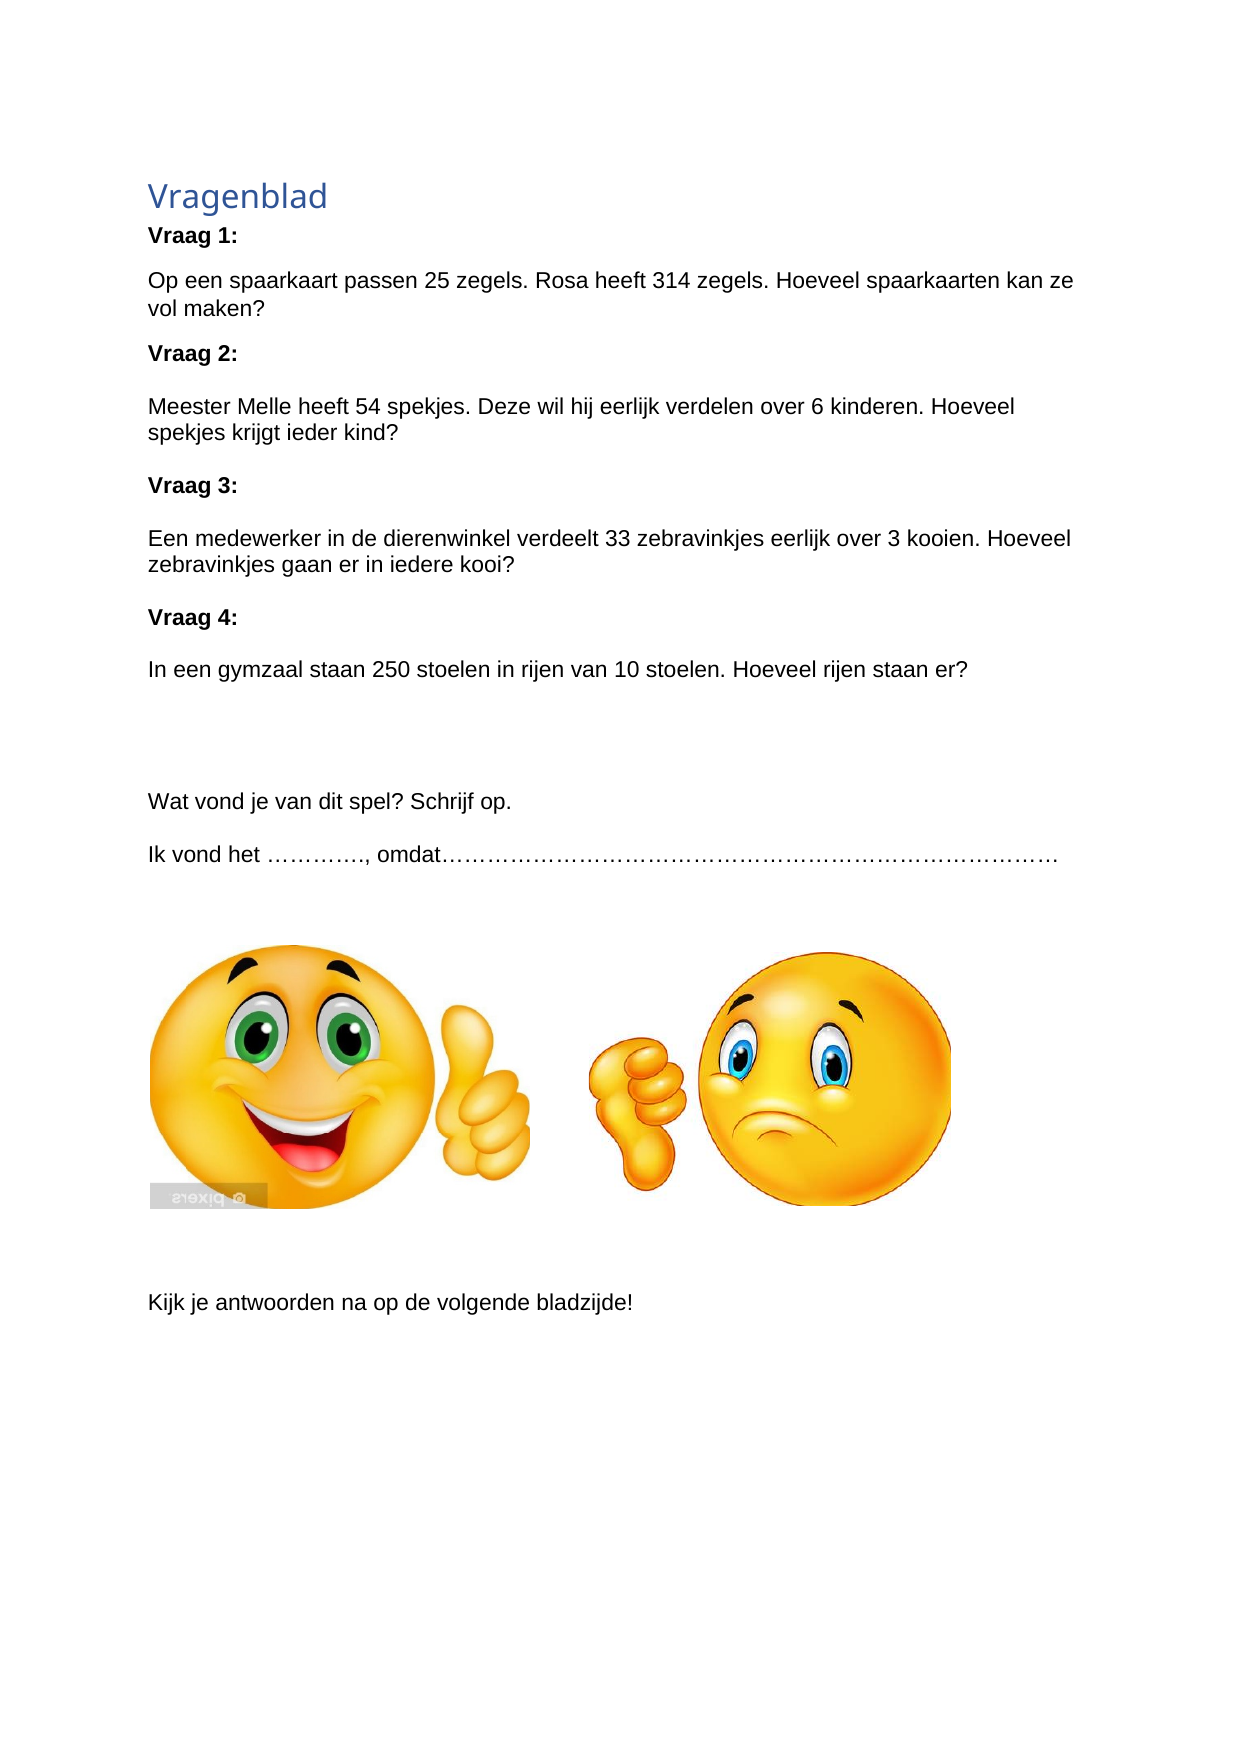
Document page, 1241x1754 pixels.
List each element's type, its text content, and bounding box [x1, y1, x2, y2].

text Vraag 4: [148, 604, 1093, 630]
text Kijk je antwoorden na op de volgende bladzijde! [148, 1289, 1093, 1315]
text Vraag 3: [148, 472, 1093, 498]
picture [150, 945, 532, 1208]
subtitle Vragenblad [148, 173, 1093, 218]
text Op een spaarkaart passen 25 zegels. Rosa heeft 314 zegels. Hoeveel spaarkaarten kan ze vol maken? [148, 267, 1093, 321]
text Vraag 1: [148, 222, 1093, 248]
text Meester Melle heeft 54 spekjes. Deze wil hij eerlijk verdelen over 6 kinderen. Hoeveel spekjes krijgt ieder kind? [148, 393, 1093, 446]
text Vraag 2: [148, 340, 1093, 367]
text Ik vond het …………., omdat……………………………………………………………………… [148, 841, 1093, 867]
text Wat vond je van dit spel? Schrijf op. [148, 788, 1093, 814]
picture [588, 952, 951, 1206]
text Een medewerker in de dierenwinkel verdeelt 33 zebravinkjes eerlijk over 3 kooien. Hoeveel zebravinkjes gaan er in iedere kooi? [148, 525, 1093, 577]
text In een gymzaal staan 250 stoelen in rijen van 10 stoelen. Hoeveel rijen staan er? [148, 656, 1093, 683]
